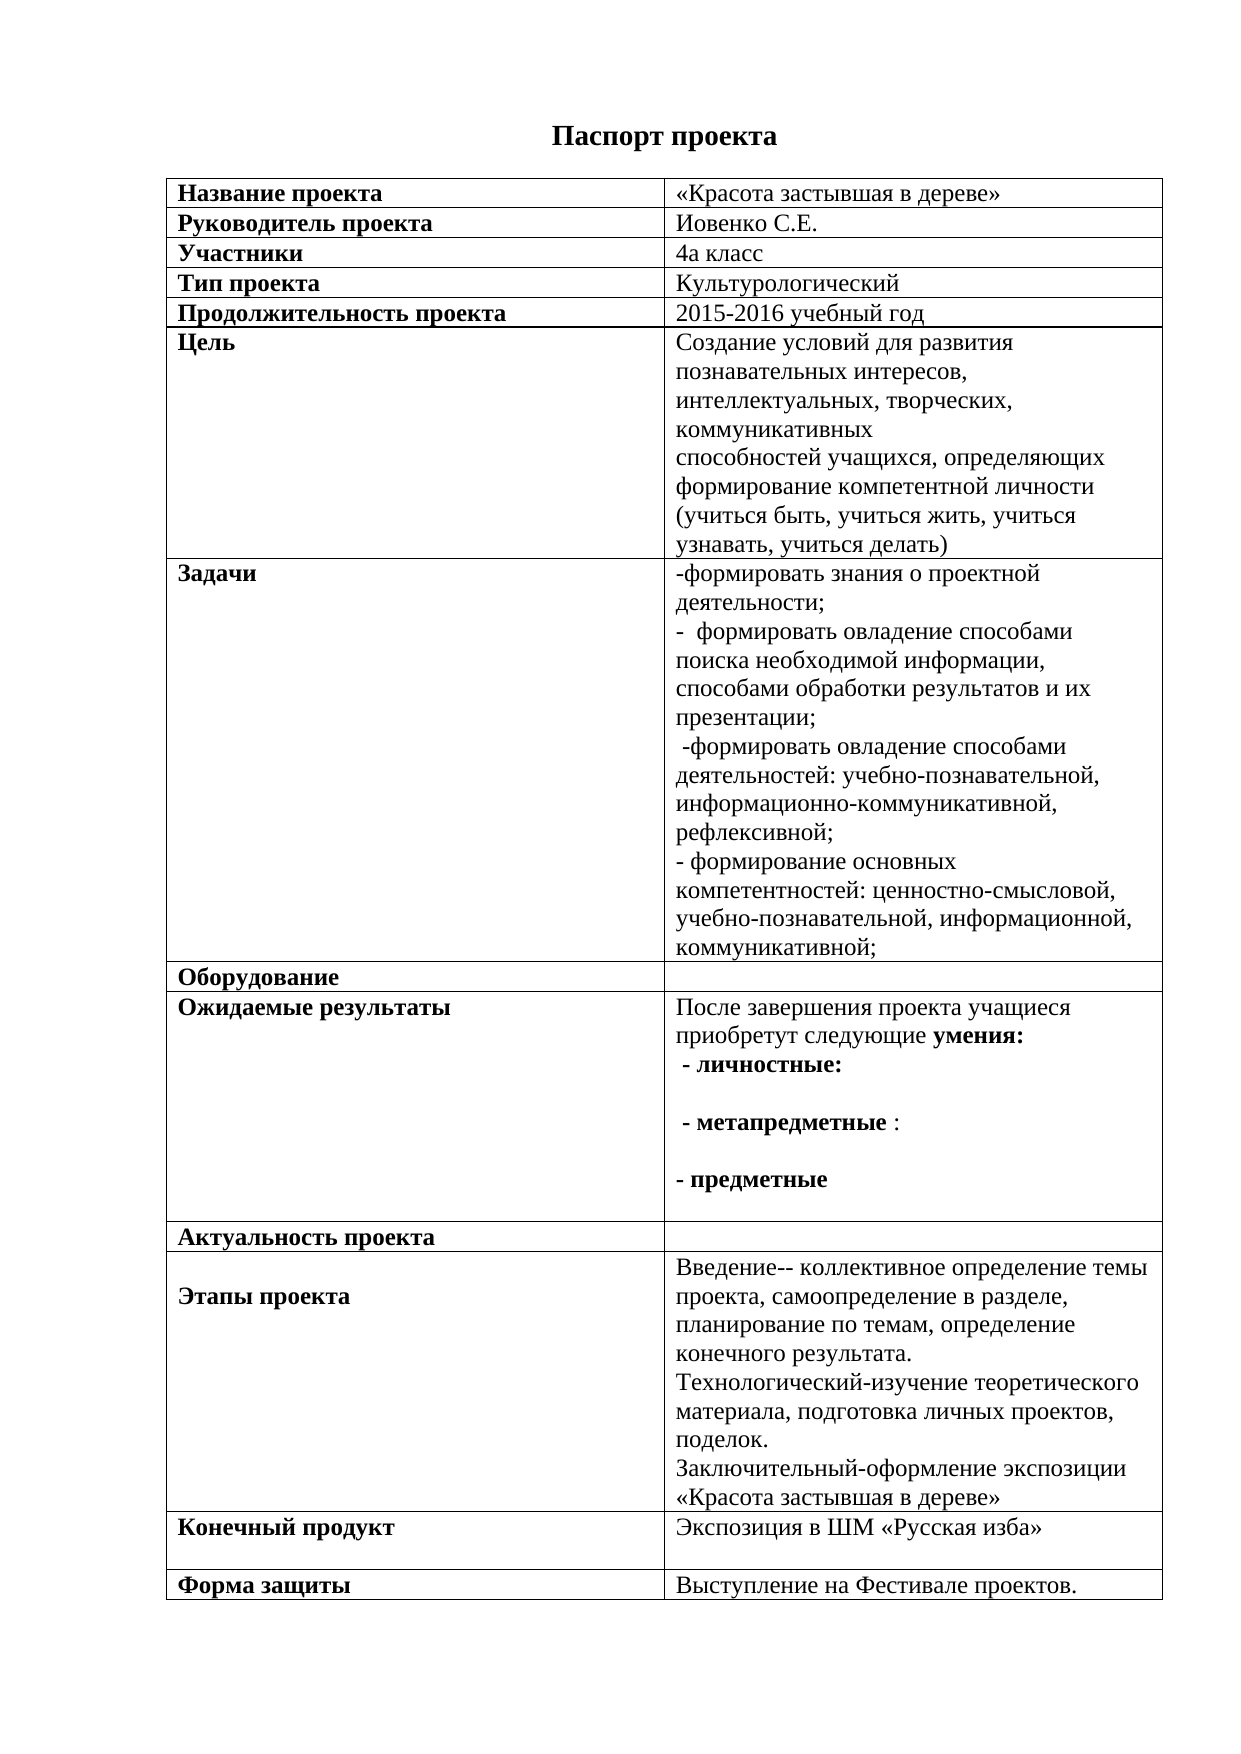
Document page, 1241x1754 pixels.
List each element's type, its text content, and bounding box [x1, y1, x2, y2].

table_cell Культурологический [665, 268, 1162, 297]
table_cell -формировать знания о проектной деятельности; - формировать овладение способами поиска необходимой информации, способами обработки результатов и их презентации; -формировать овладение способами деятельностей: учебно-познавательной, информационно-коммуникативной, рефлексивной; - формирование основных компетентностей: ценностно-смысловой, учебно-познавательной, информационной, коммуникативной; [665, 559, 1162, 961]
table_header Название проекта [167, 179, 664, 207]
table_cell Оборудование [167, 962, 664, 991]
table_cell После завершения проекта учащиеся приобретут следующие умения: - личностные: - метапредметные : - предметные [665, 992, 1162, 1221]
table_cell Задачи [167, 559, 664, 961]
table_cell Руководитель проекта [167, 208, 664, 237]
table_cell Экспозиция в ШМ «Русская изба» [665, 1512, 1162, 1569]
table_cell Цель [167, 328, 664, 557]
table_cell Актуальность проекта [167, 1222, 664, 1251]
table_cell Иовенко С.Е. [665, 208, 1162, 237]
table_cell 4а класс [665, 238, 1162, 267]
table_cell Конечный продукт [167, 1512, 664, 1569]
table_header «Красота застывшая в дереве» [665, 179, 1162, 207]
table_cell Введение-- коллективное определение темы проекта, самоопределение в разделе, планирование по темам, определение конечного результата. Технологический-изучение теоретического материала, подготовка личных проектов, поделок. Заключительный-оформление экспозиции «Красота застывшая в дереве» [665, 1252, 1162, 1511]
table_cell [665, 1222, 1162, 1251]
table_cell Форма защиты [167, 1570, 664, 1599]
table_cell Ожидаемые результаты [167, 992, 664, 1221]
table_cell Создание условий для развития познавательных интересов, интеллектуальных, творческих, коммуникативных способностей учащихся, определяющих формирование компетентной личности (учиться быть, учиться жить, учиться узнавать, учиться делать) [665, 328, 1162, 557]
table_cell Участники [167, 238, 664, 267]
text Паспорт проекта [177, 118, 1152, 152]
table_cell 2015-2016 учебный год [665, 298, 1162, 326]
table_cell [665, 962, 1162, 991]
table_cell Тип проекта [167, 268, 664, 297]
table_cell Продолжительность проекта [167, 298, 664, 326]
table_cell Этапы проекта [167, 1252, 664, 1511]
table_cell Выступление на Фестивале проектов. [665, 1570, 1162, 1599]
